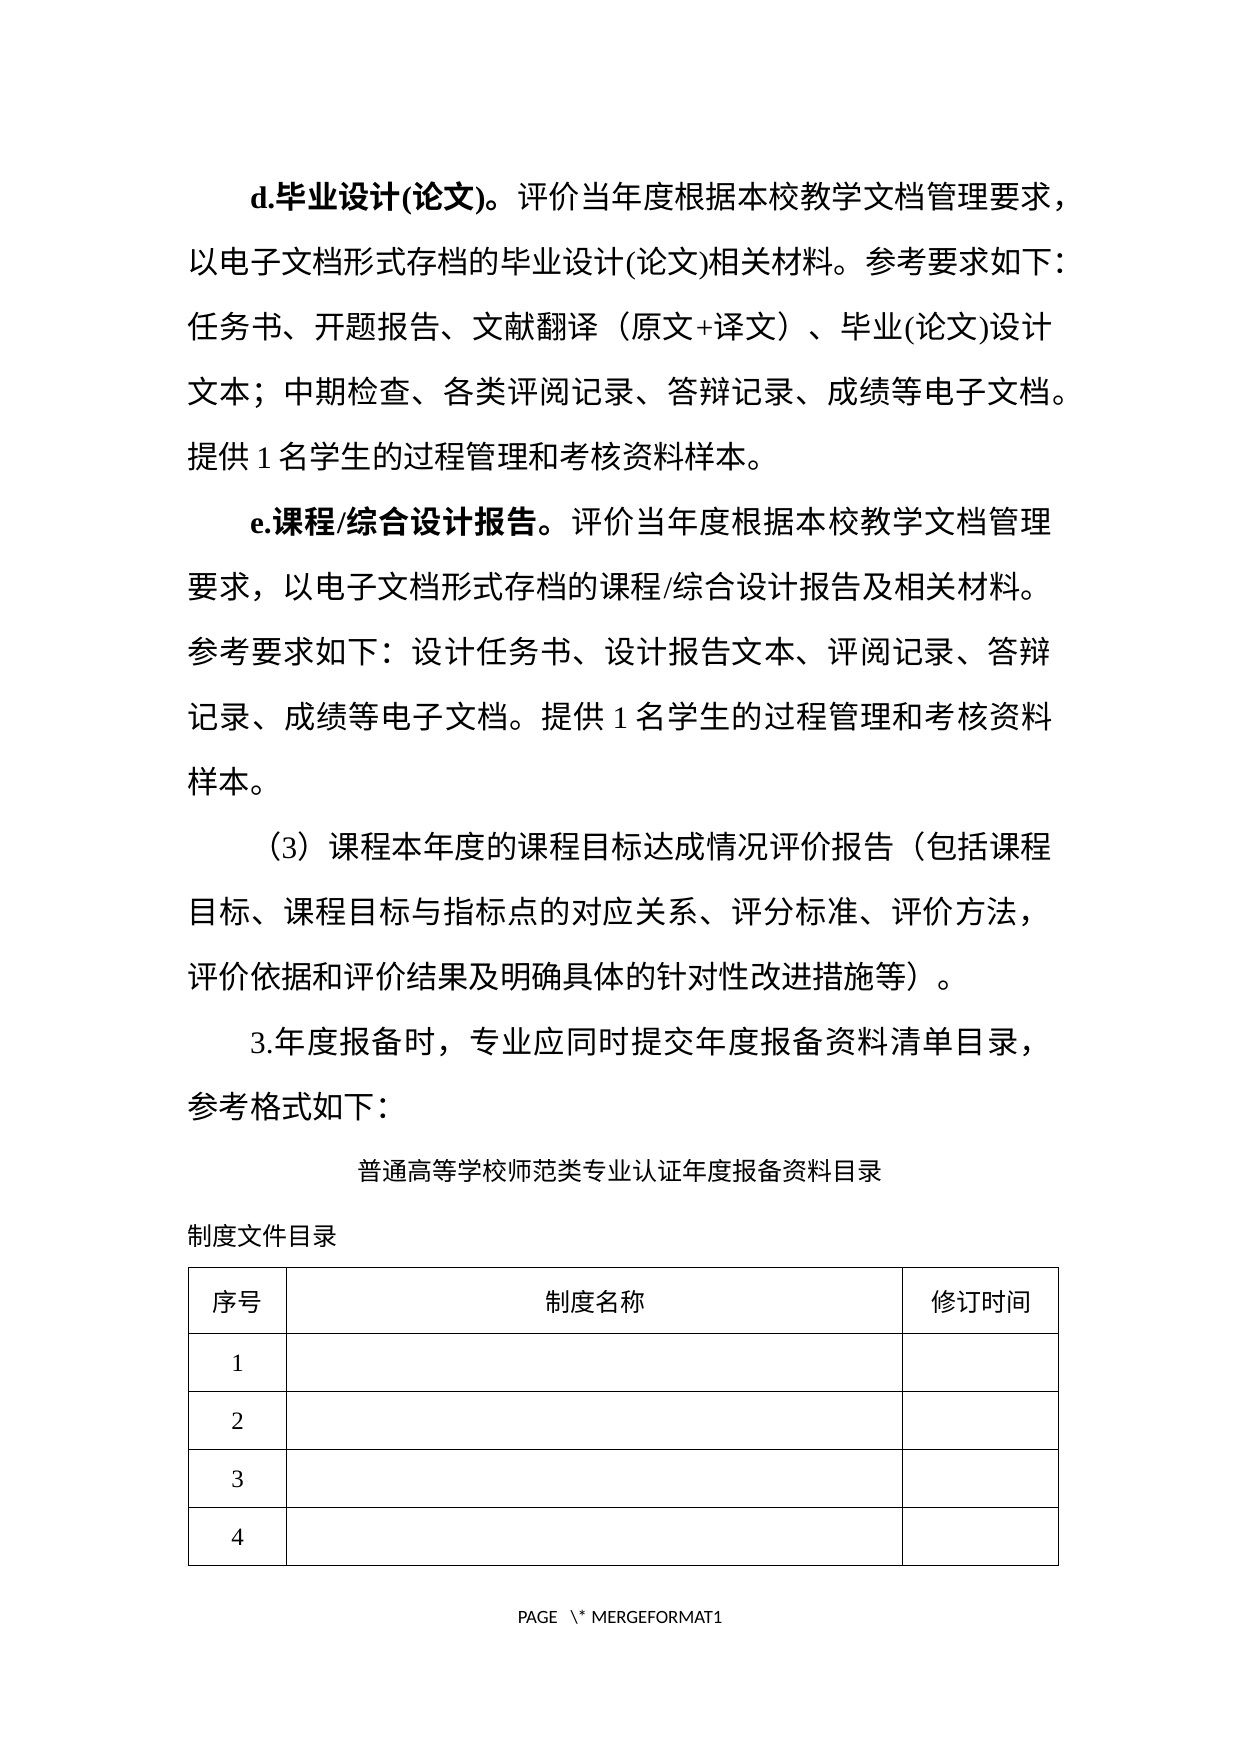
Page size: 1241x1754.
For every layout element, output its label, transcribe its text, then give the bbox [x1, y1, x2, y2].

text d.毕业设计(论文)。评价当年度根据本校教学文档管理要求，以电子文档形式存档的毕业设计(论文)相关材料。参考要求如下：任务书、开题报告、文献翻译（原文+译文）、毕业(论文)设计文本；中期检查、各类评阅记录、答辩记录、成绩等电子文档。提供1名学生的过程管理和考核资料样本。 [187, 162, 1053, 487]
table_cell [287, 1508, 902, 1564]
table_cell 4 [189, 1508, 286, 1564]
table_cell [287, 1392, 902, 1449]
table_cell [903, 1392, 1058, 1449]
table_header 制度名称 [287, 1268, 902, 1333]
table_cell 3 [189, 1450, 286, 1507]
text 3.年度报备时，专业应同时提交年度报备资料清单目录，参考格式如下： [187, 1007, 1053, 1137]
text e.课程/综合设计报告。评价当年度根据本校教学文档管理要求，以电子文档形式存档的课程/综合设计报告及相关材料。参考要求如下：设计任务书、设计报告文本、评阅记录、答辩记录、成绩等电子文档。提供1名学生的过程管理和考核资料样本。 [187, 487, 1053, 812]
text （3）课程本年度的课程目标达成情况评价报告（包括课程目标、课程目标与指标点的对应关系、评分标准、评价方法，评价依据和评价结果及明确具体的针对性改进措施等）。 [187, 812, 1053, 1007]
table_cell [903, 1334, 1058, 1391]
table_cell [903, 1508, 1058, 1564]
table_cell 1 [189, 1334, 286, 1391]
table_header 修订时间 [903, 1268, 1058, 1333]
table_header 序号 [189, 1268, 286, 1333]
table_cell [287, 1334, 902, 1391]
table_cell [903, 1450, 1058, 1507]
text 普通高等学校师范类专业认证年度报备资料目录 [187, 1137, 1053, 1202]
table_cell 2 [189, 1392, 286, 1449]
text 制度文件目录 [187, 1202, 1053, 1267]
table_cell [287, 1450, 902, 1507]
